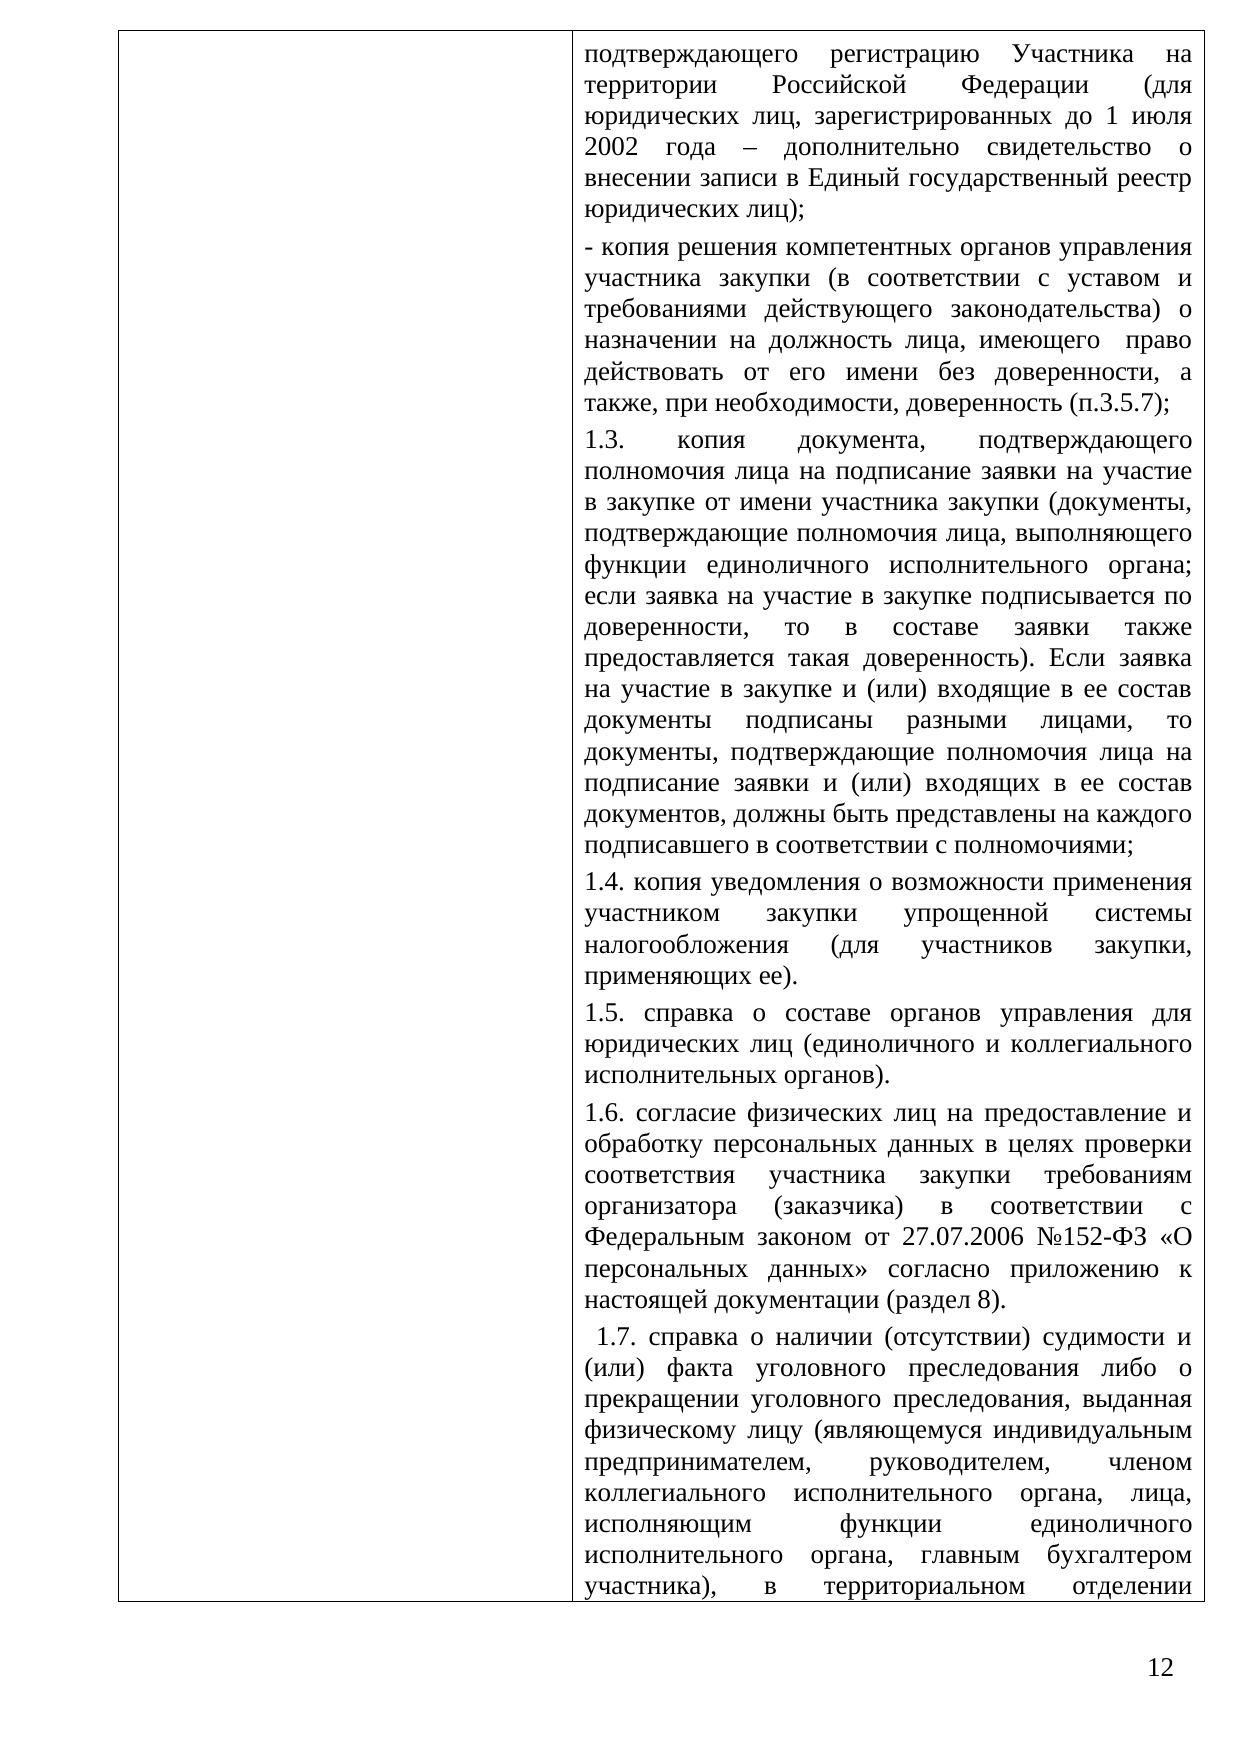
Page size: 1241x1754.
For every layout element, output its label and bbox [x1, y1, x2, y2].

table_cell [573, 31, 1204, 1601]
table_cell [119, 31, 572, 1601]
